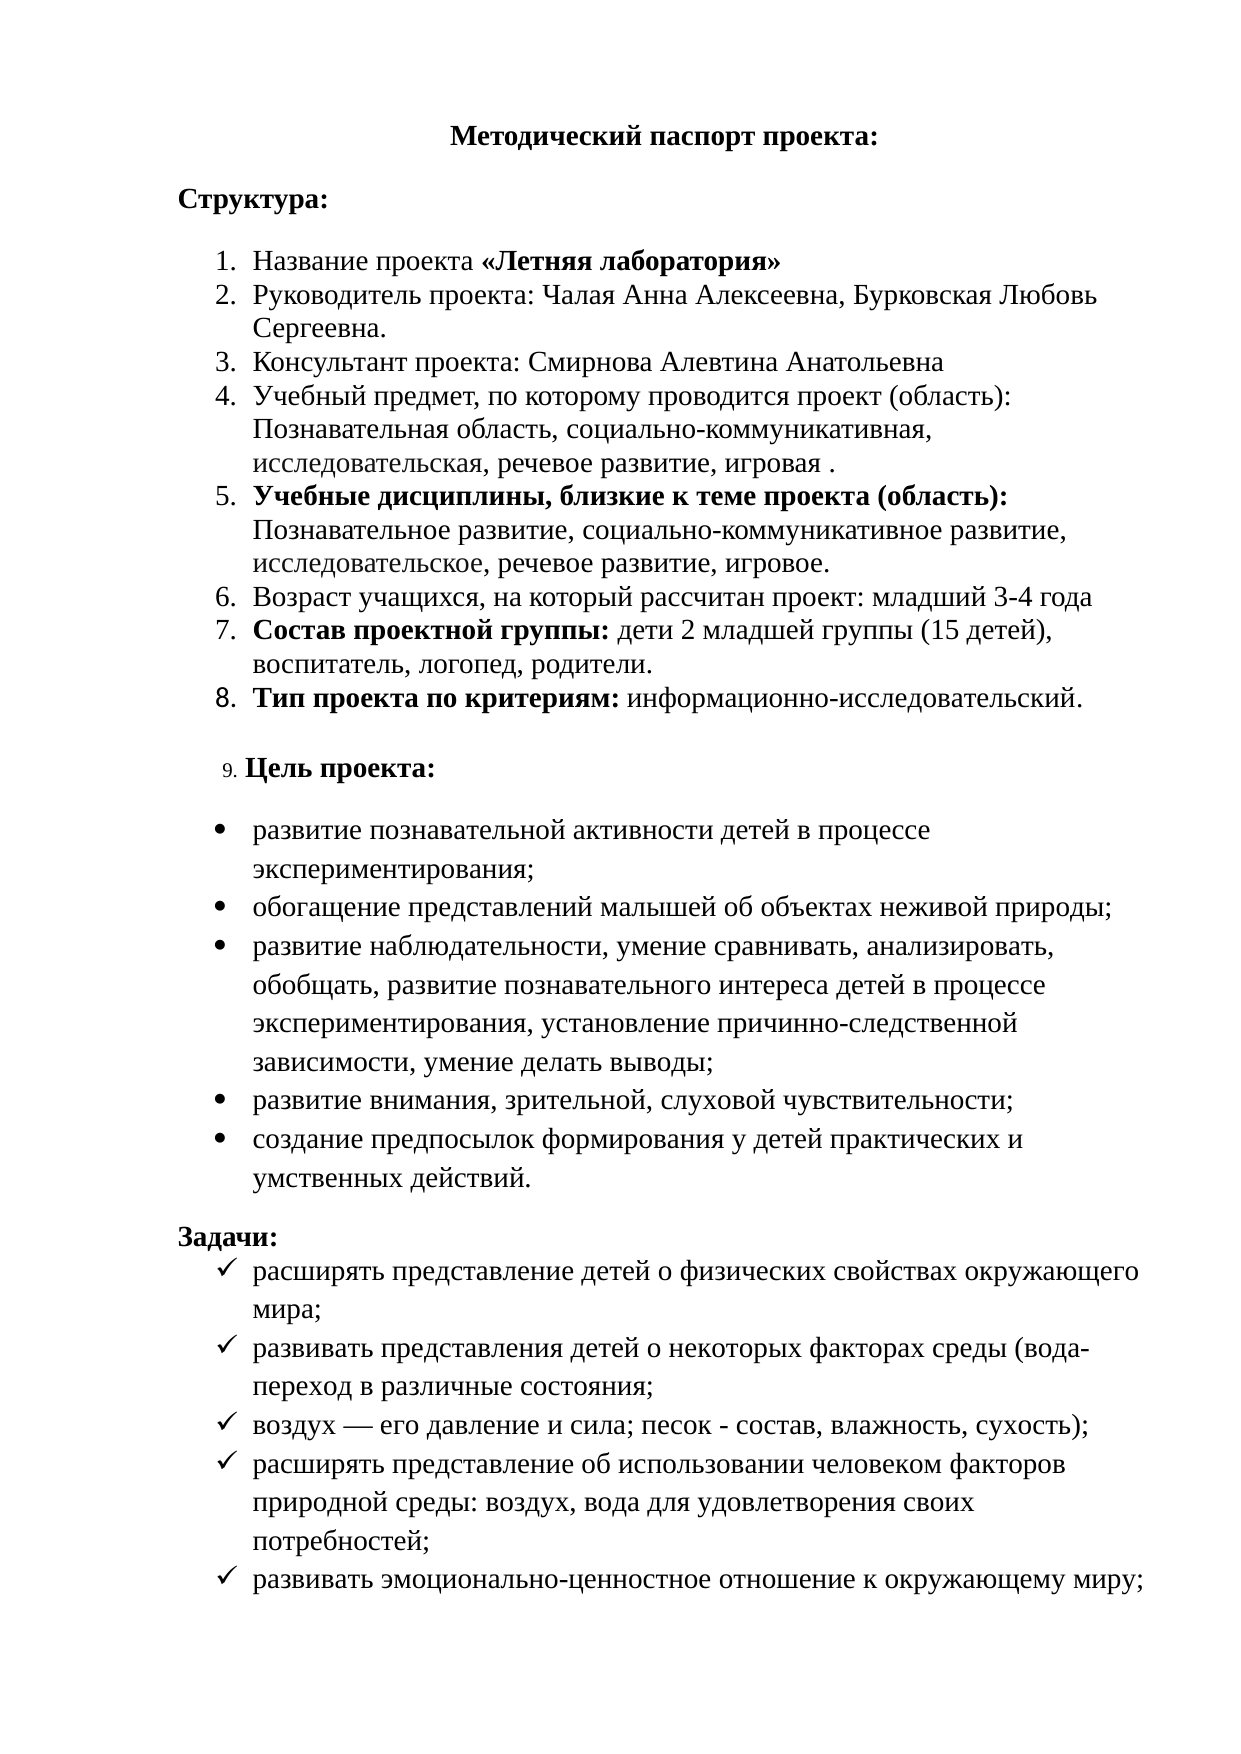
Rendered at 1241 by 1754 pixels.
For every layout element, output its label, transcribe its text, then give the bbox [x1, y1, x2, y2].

list расширять представление об использовании человеком факторов природной среды: воздух, вода для удовлетворения своих потребностей; [215, 1446, 1152, 1556]
list Руководитель проекта: Чалая Анна Алексеевна, Бурковская Любовь Сергеевна. [215, 277, 1152, 344]
list развитие познавательной активности детей в процессе экспериментирования; [215, 812, 1152, 884]
text 9. Цель проекта: [215, 750, 1152, 783]
list развивать эмоционально-ценностное отношение к окружающему миру; [215, 1561, 1152, 1595]
list развитие внимания, зрительной, слуховой чувствительности; [215, 1082, 1152, 1116]
list развивать представления детей о некоторых факторах среды (вода-переход в различные состояния; [215, 1330, 1152, 1402]
list расширять представление детей о физических свойствах окружающего мира; [215, 1253, 1152, 1325]
list Учебные дисциплины, близкие к теме проекта (область): Познавательное развитие, социально-коммуникативное развитие, исследовательское, речевое развитие, игровое. [215, 478, 1152, 579]
list Название проекта «Летняя лаборатория» [215, 243, 1152, 277]
text Задачи: [177, 1219, 1152, 1253]
list воздух — его давление и сила; песок - состав, влажность, сухость); [215, 1407, 1152, 1441]
list развитие наблюдательности, умение сравнивать, анализировать, обобщать, развитие познавательного интереса детей в процессе экспериментирования, установление причинно-следственной зависимости, умение делать выводы; [215, 928, 1152, 1077]
list Возраст учащихся, на который рассчитан проект: младший 3-4 года [215, 579, 1152, 612]
text Методический паспорт проекта: [177, 118, 1152, 152]
list Тип проекта по критериям: информационно-исследовательский. [215, 679, 1152, 715]
text Структура: [177, 181, 1152, 214]
list Учебный предмет, по которому проводится проект (область): Познавательная область, социально-коммуникативная, исследовательская, речевое развитие, игровая . [215, 378, 1152, 478]
list создание предпосылок формирования у детей практических и умственных действий. [215, 1121, 1152, 1193]
list Состав проектной группы: дети 2 младшей группы (15 детей), воспитатель, логопед, родители. [215, 612, 1152, 679]
list обогащение представлений малышей об объектах неживой природы; [215, 889, 1152, 923]
list Консультант проекта: Смирнова Алевтина Анатольевна [215, 344, 1152, 378]
